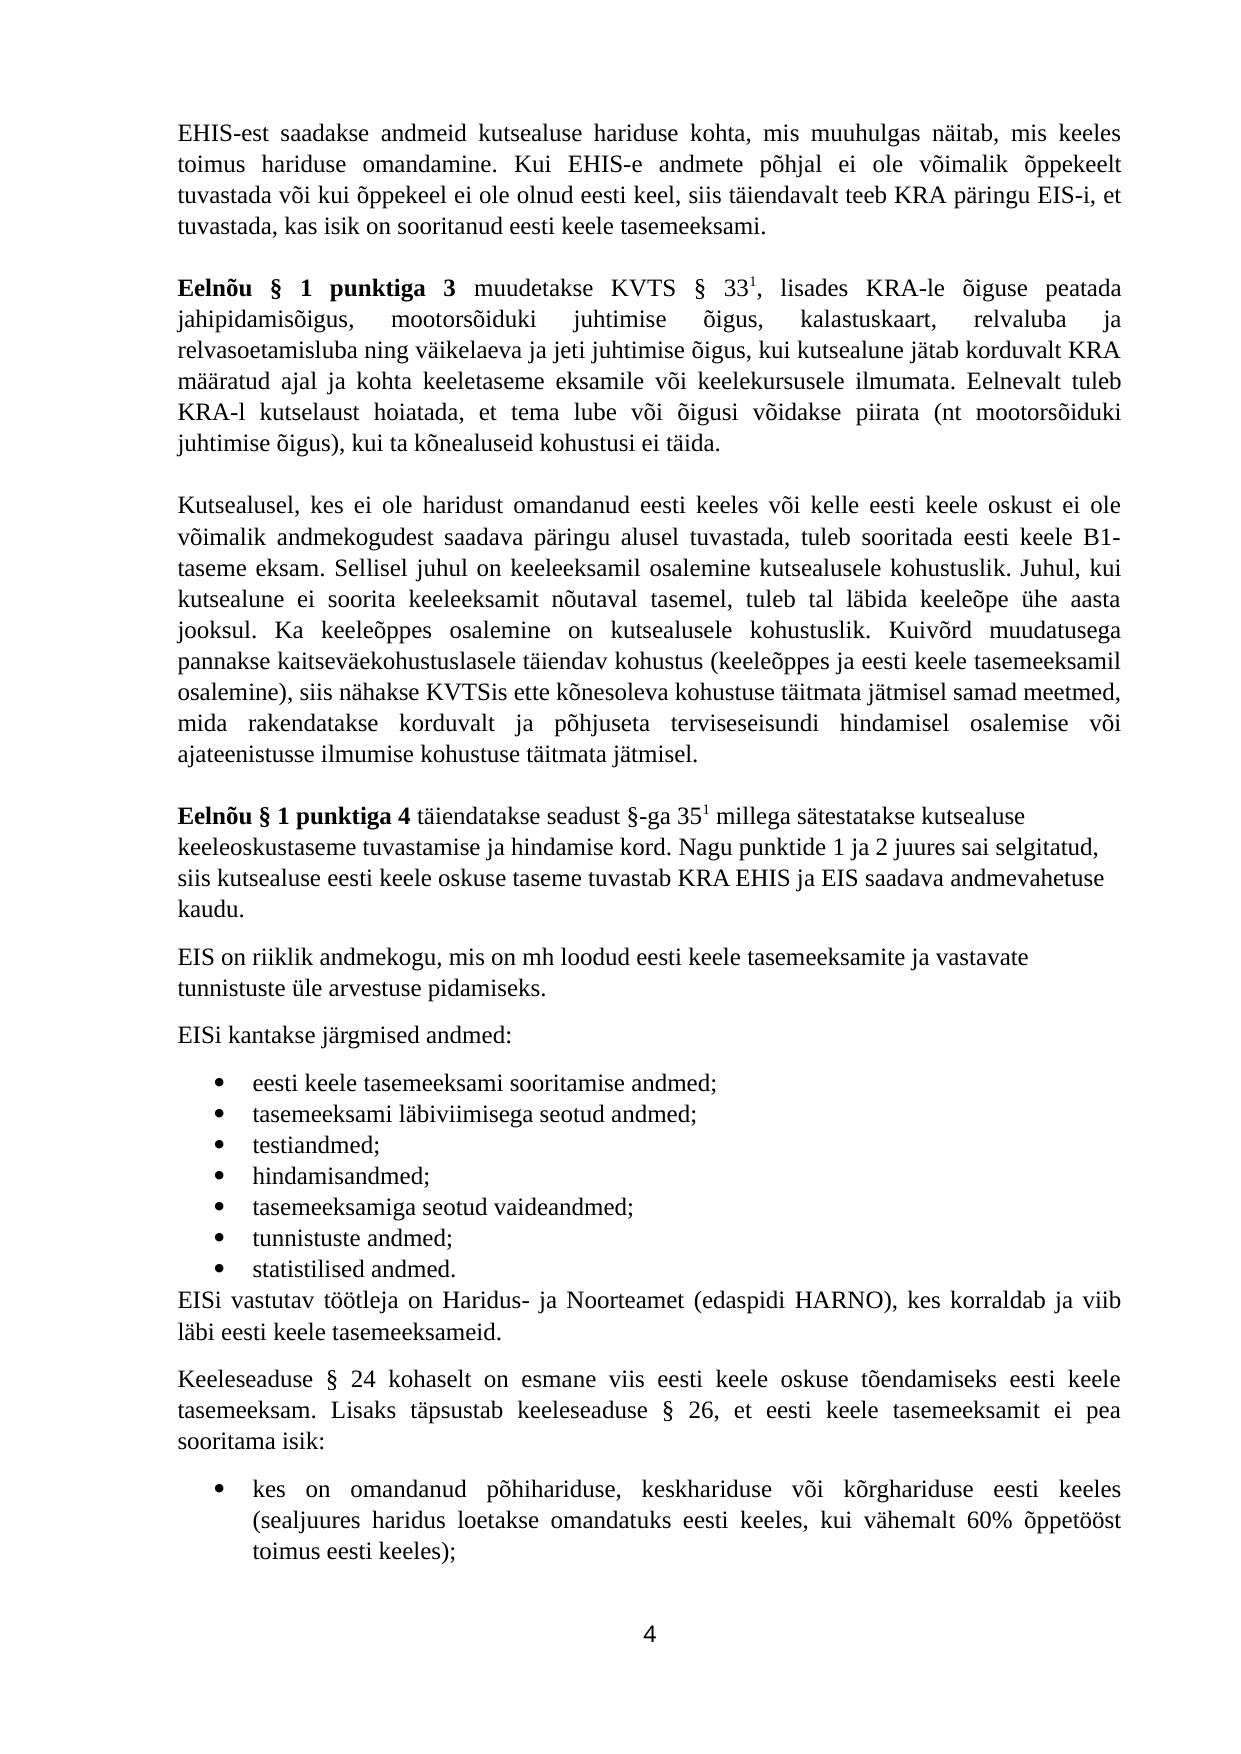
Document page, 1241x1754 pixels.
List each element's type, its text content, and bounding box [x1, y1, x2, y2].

text Eelnõu § 1 punktiga 4 täiendatakse seadust §-ga 351 millega sätestatakse kutsealuse keeleoskustaseme tuvastamise ja hindamise kord. Nagu punktide 1 ja 2 juures sai selgitatud, siis kutsealuse eesti keele oskuse taseme tuvastab KRA EHIS ja EIS saadava andmevahetuse kaudu. [177, 801, 1122, 923]
text Keeleseaduse § 24 kohaselt on esmane viis eesti keele oskuse tõendamiseks eesti keele tasemeeksam. Lisaks täpsustab keeleseaduse § 26, et eesti keele tasemeeksamit ei pea sooritama isik: [177, 1364, 1122, 1455]
list statistilised andmed. [215, 1254, 1122, 1283]
text EIS on riiklik andmekogu, mis on mh loodud eesti keele tasemeeksamite ja vastavate tunnistuste üle arvestuse pidamiseks. [177, 942, 1122, 1002]
list kes on omandanud põhihariduse, keskhariduse või kõrghariduse eesti keeles (sealjuures haridus loetakse omandatuks eesti keeles, kui vähemalt 60% õppetööst toimus eesti keeles); [215, 1474, 1122, 1565]
text Kutsealusel, kes ei ole haridust omandanud eesti keeles või kelle eesti keele oskust ei ole võimalik andmekogudest saadava päringu alusel tuvastada, tuleb sooritada eesti keele B1-taseme eksam. Sellisel juhul on keeleeksamil osalemine kutsealusele kohustuslik. Juhul, kui kutsealune ei soorita keeleeksamit nõutaval tasemel, tuleb tal läbida keeleõpe ühe aasta jooksul. Ka keeleõppes osalemine on kutsealusele kohustuslik. Kuivõrd muudatusega pannakse kaitseväekohustuslasele täiendav kohustus (keeleõppes ja eesti keele tasemeeksamil osalemine), siis nähakse KVTSis ette kõnesoleva kohustuse täitmata jätmisel samad meetmed, mida rakendatakse korduvalt ja põhjuseta terviseseisundi hindamisel osalemise või ajateenistusse ilmumise kohustuse täitmata jätmisel. [177, 491, 1122, 768]
text EISi kantakse järgmised andmed: [177, 1021, 1122, 1049]
text EHIS-est saadakse andmeid kutsealuse hariduse kohta, mis muuhulgas näitab, mis keeles toimus hariduse omandamine. Kui EHIS-e andmete põhjal ei ole võimalik õppekeelt tuvastada või kui õppekeel ei ole olnud eesti keel, siis täiendavalt teeb KRA päringu EIS-i, et tuvastada, kas isik on sooritanud eesti keele tasemeeksami. [177, 118, 1122, 240]
list tunnistuste andmed; [215, 1223, 1122, 1252]
list tasemeeksami läbiviimisega seotud andmed; [215, 1099, 1122, 1128]
text Eelnõu § 1 punktiga 3 muudetakse KVTS § 331, lisades KRA-le õiguse peatada jahipidamisõigus, mootorsõiduki juhtimise õigus, kalastuskaart, relvaluba ja relvasoetamisluba ning väikelaeva ja jeti juhtimise õigus, kui kutsealune jätab korduvalt KRA määratud ajal ja kohta keeletaseme eksamile või keelekursusele ilmumata. Eelnevalt tuleb KRA-l kutselaust hoiatada, et tema lube või õigusi võidakse piirata (nt mootorsõiduki juhtimise õigus), kui ta kõnealuseid kohustusi ei täida. [177, 273, 1122, 457]
list tasemeeksamiga seotud vaideandmed; [215, 1192, 1122, 1221]
list eesti keele tasemeeksami sooritamise andmed; [215, 1068, 1122, 1097]
list hindamisandmed; [215, 1161, 1122, 1190]
list testiandmed; [215, 1130, 1122, 1159]
text EISi vastutav töötleja on Haridus- ja Noorteamet (edaspidi HARNO), kes korraldab ja viib läbi eesti keele tasemeeksameid. [177, 1286, 1122, 1345]
